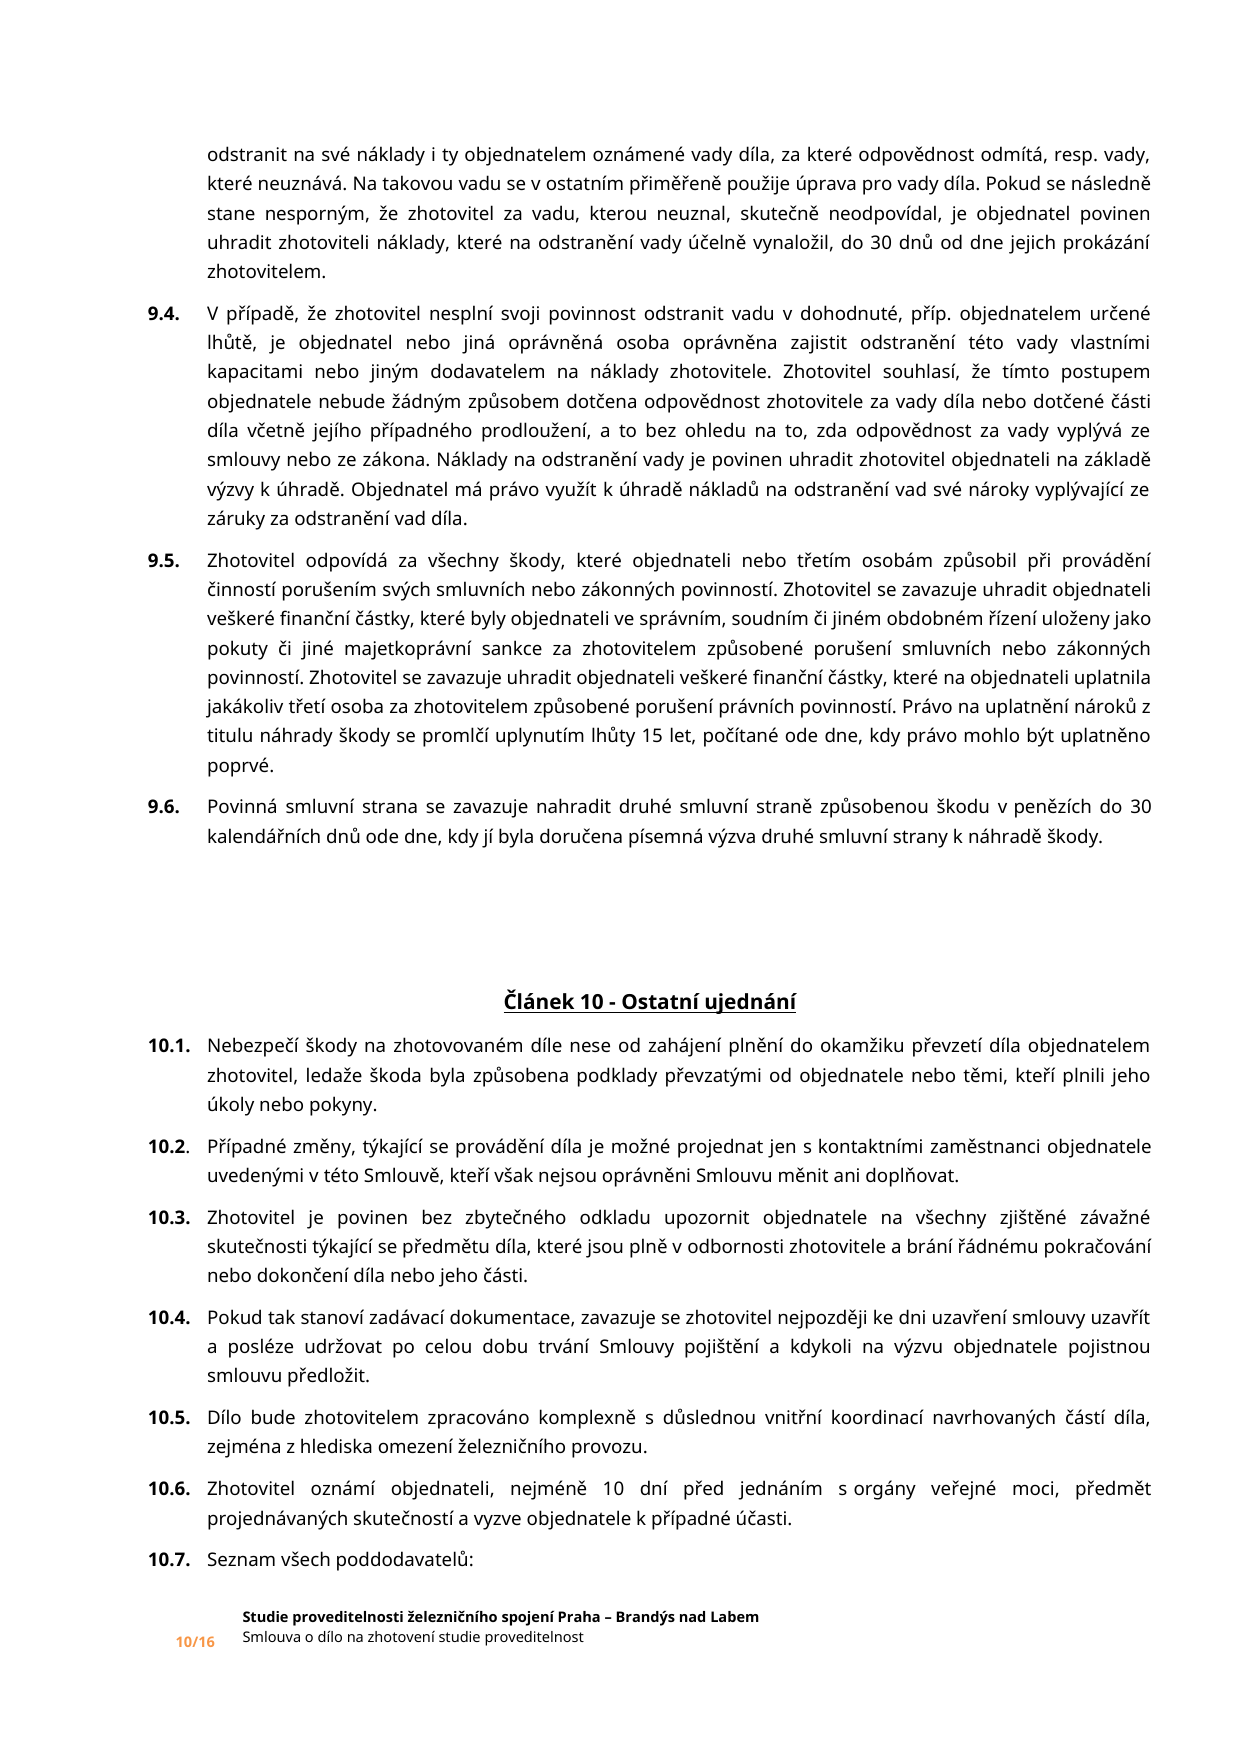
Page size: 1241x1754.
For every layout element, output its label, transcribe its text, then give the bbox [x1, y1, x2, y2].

text 10.2. Případné změny, týkající se provádění díla je možné projednat jen s kontaktními zaměstnanci objednatele uvedenými v této Smlouvě, kteří však nejsou oprávněni Smlouvu měnit ani doplňovat. [148, 1133, 1152, 1188]
text Článek 10 - Ostatní ujednání [148, 987, 1152, 1016]
text 10.3. Zhotovitel je povinen bez zbytečného odkladu upozornit objednatele na všechny zjištěné závažné skutečnosti týkající se předmětu díla, které jsou plně v odbornosti zhotovitele a brání řádnému pokračování nebo dokončení díla nebo jeho části. [148, 1204, 1152, 1288]
text 9.6. Povinná smluvní strana se zavazuje nahradit druhé smluvní straně způsobenou škodu v penězích do 30 kalendářních dnů ode dne, kdy jí byla doručena písemná výzva druhé smluvní strany k náhradě škody. [148, 794, 1152, 848]
text 10.5. Dílo bude zhotovitelem zpracováno komplexně s důslednou vnitřní koordinací navrhovaných částí díla, zejména z hlediska omezení železničního provozu. [148, 1404, 1152, 1459]
text 9.4. V případě, že zhotovitel nesplní svoji povinnost odstranit vadu v dohodnuté, příp. objednatelem určené lhůtě, je objednatel nebo jiná oprávněná osoba oprávněna zajistit odstranění této vady vlastními kapacitami nebo jiným dodavatelem na náklady zhotovitele. Zhotovitel souhlasí, že tímto postupem objednatele nebude žádným způsobem dotčena odpovědnost zhotovitele za vady díla nebo dotčené části díla včetně jejího případného prodloužení, a to bez ohledu na to, zda odpovědnost za vady vyplývá ze smlouvy nebo ze zákona. Náklady na odstranění vady je povinen uhradit zhotovitel objednateli na základě výzvy k úhradě. Objednatel má právo využít k úhradě nákladů na odstranění vad své nároky vyplývající ze záruky za odstranění vad díla. [148, 300, 1152, 531]
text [148, 141, 1152, 284]
text 9.5. Zhotovitel odpovídá za všechny škody, které objednateli nebo třetím osobám způsobil při provádění činností porušením svých smluvních nebo zákonných povinností. Zhotovitel se zavazuje uhradit objednateli veškeré finanční částky, které byly objednateli ve správním, soudním či jiném obdobném řízení uloženy jako pokuty či jiné majetkoprávní sankce za zhotovitelem způsobené porušení smluvních nebo zákonných povinností. Zhotovitel se zavazuje uhradit objednateli veškeré finanční částky, které na objednateli uplatnila jakákoliv třetí osoba za zhotovitelem způsobené porušení právních povinností. Právo na uplatnění nároků z titulu náhrady škody se promlčí uplynutím lhůty 15 let, počítané ode dne, kdy právo mohlo být uplatněno poprvé. [148, 547, 1152, 777]
text 10.1. Nebezpečí škody na zhotovovaném díle nese od zahájení plnění do okamžiku převzetí díla objednatelem zhotovitel, ledaže škoda byla způsobena podklady převzatými od objednatele nebo těmi, kteří plnili jeho úkoly nebo pokyny. [148, 1033, 1152, 1117]
text 10.7. Seznam všech poddodavatelů: [148, 1547, 1152, 1572]
text 10.4. Pokud tak stanoví zadávací dokumentace, zavazuje se zhotovitel nejpozději ke dni uzavření smlouvy uzavřít a posléze udržovat po celou dobu trvání Smlouvy pojištění a kdykoli na výzvu objednatele pojistnou smlouvu předložit. [148, 1304, 1152, 1388]
text 10.6. Zhotovitel oznámí objednateli, nejméně 10 dní před jednáním s orgány veřejné moci, předmět projednávaných skutečností a vyzve objednatele k případné účasti. [148, 1476, 1152, 1530]
